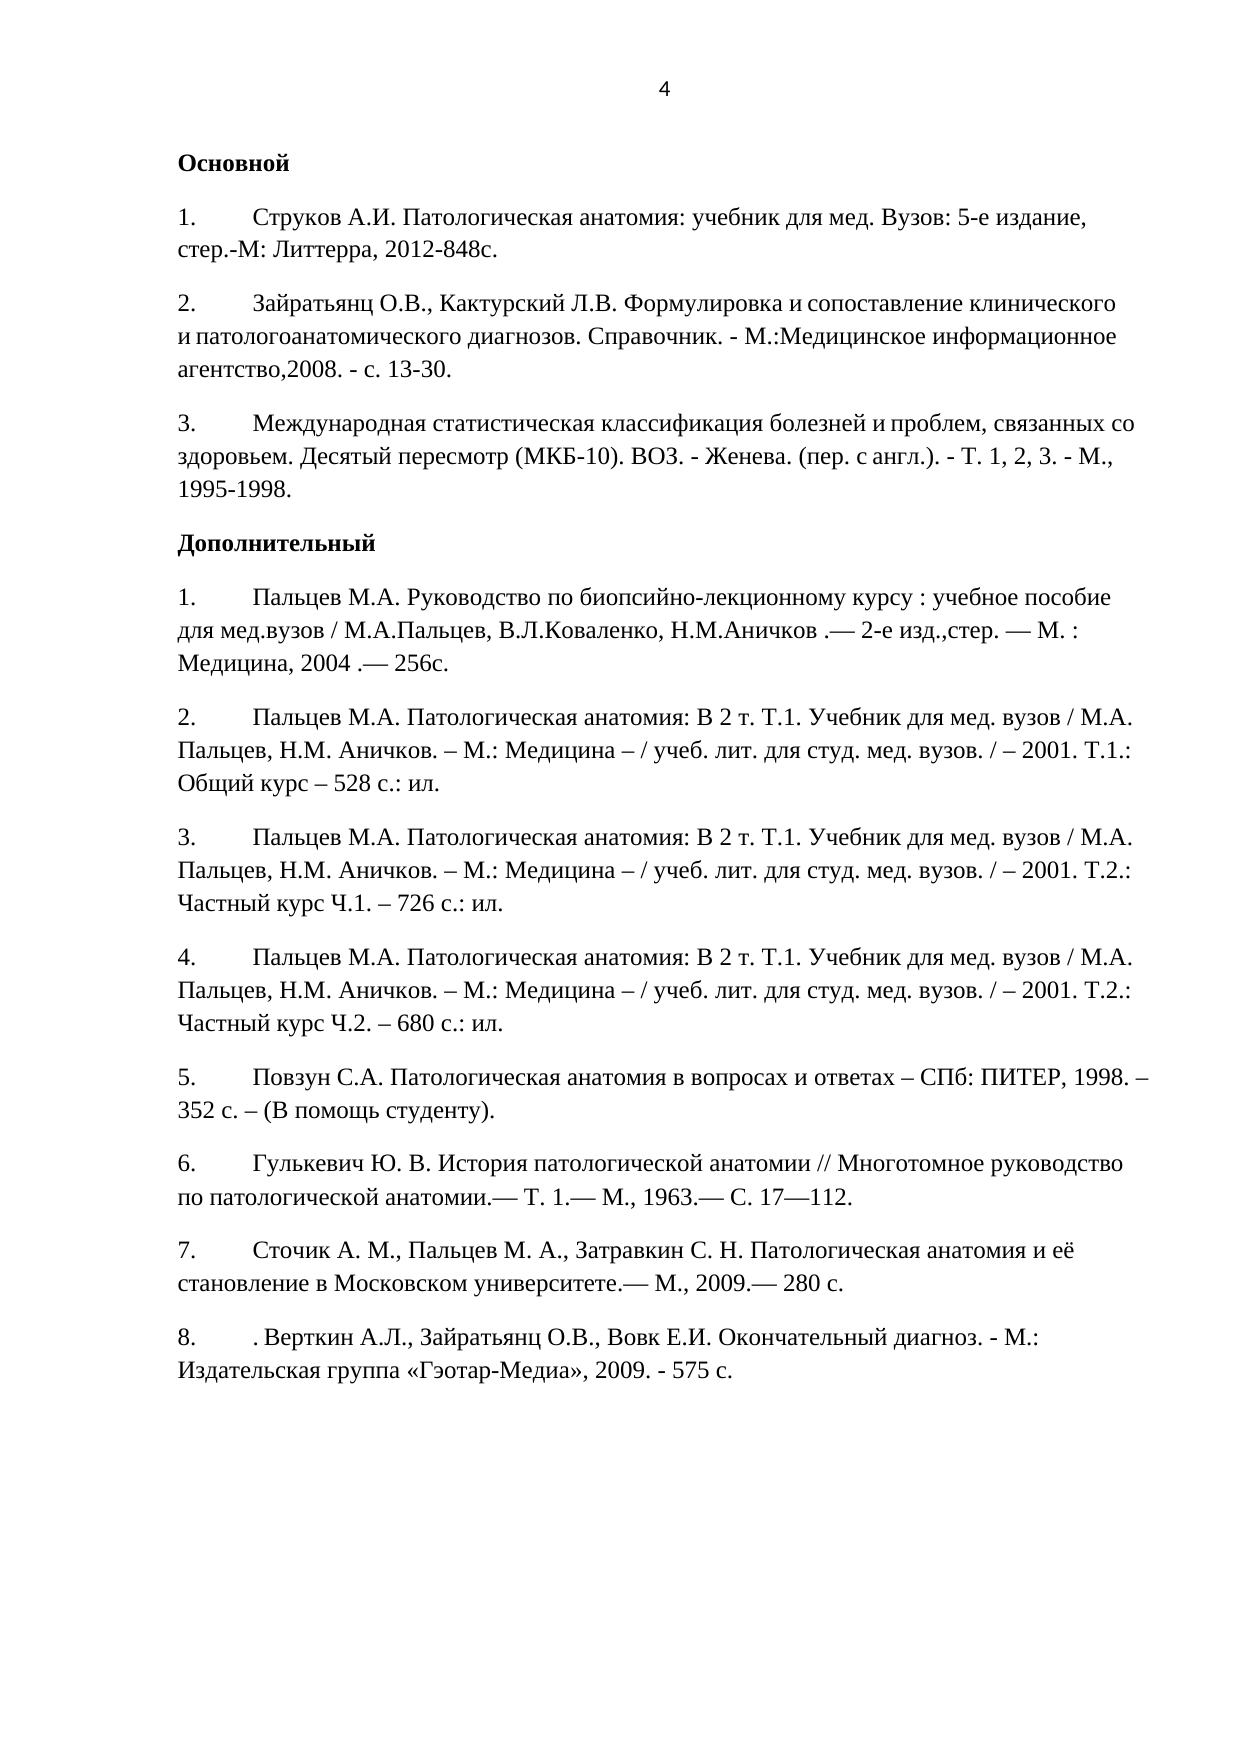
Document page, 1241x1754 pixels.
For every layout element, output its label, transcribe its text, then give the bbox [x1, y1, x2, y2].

text Основной [177, 148, 1152, 176]
text 2. Пальцев М.А. Патологическая анатомия: В 2 т. Т.1. Учебник для мед. вузов / М.А. Пальцев, Н.М. Аничков. – М.: Медицина – / учеб. лит. для студ. мед. вузов. / – 2001. Т.1.: Общий курс – 528 с.: ил. [177, 702, 1152, 797]
text 8. . Верткин А.Л., Зайратьянц О.В., Вовк Е.И. Окончательный диагноз. - М.: Издательская группа «Гэотар-Медиа», 2009. - 575 с. [177, 1322, 1152, 1384]
text 1. Струков А.И. Патологическая анатомия: учебник для мед. Вузов: 5-е издание, стер.-М: Литтерра, 2012-848с. [177, 202, 1152, 263]
text 2. Зайратьянц О.В., Кактурский Л.В. Формулировка и сопоставление клинического и патологоанатомического диагнозов. Справочник. - М.:Медицинское информационное агентство,2008. - с. 13-30. [177, 288, 1152, 383]
text 1. Пальцев М.А. Руководство по биопсийно-лекционному курсу : учебное пособие для мед.вузов / М.А.Пальцев, В.Л.Коваленко, Н.М.Аничков .— 2-е изд.,стер. — М. : Медицина, 2004 .— 256с. [177, 582, 1152, 677]
text 7. Сточик А. М., Пальцев М. А., Затравкин С. Н. Патологическая анатомия и её становление в Московском университете.— М., 2009.— 280 с. [177, 1235, 1152, 1297]
text 4. Пальцев М.А. Патологическая анатомия: В 2 т. Т.1. Учебник для мед. вузов / М.А. Пальцев, Н.М. Аничков. – М.: Медицина – / учеб. лит. для студ. мед. вузов. / – 2001. Т.2.: Частный курс Ч.2. – 680 с.: ил. [177, 942, 1152, 1037]
text 3. Пальцев М.А. Патологическая анатомия: В 2 т. Т.1. Учебник для мед. вузов / М.А. Пальцев, Н.М. Аничков. – М.: Медицина – / учеб. лит. для студ. мед. вузов. / – 2001. Т.2.: Частный курс Ч.1. – 726 с.: ил. [177, 822, 1152, 917]
text 3. Международная статистическая классификация болезней и проблем, связанных со здоровьем. Десятый пересмотр (МКБ-10). ВОЗ. - Женева. (пер. с англ.). - Т. 1, 2, 3. - М., 1995-1998. [177, 408, 1152, 503]
text Дополнительный [177, 528, 1152, 557]
text 5. Повзун С.А. Патологическая анатомия в вопросах и ответах – СПб: ПИТЕР, 1998. – 352 с. – (В помощь студенту). [177, 1062, 1152, 1123]
text 6. Гулькевич Ю. В. История патологической анатомии // Многотомное руководство по патологической анатомии.— Т. 1.— М., 1963.— С. 17—112. [177, 1148, 1152, 1210]
